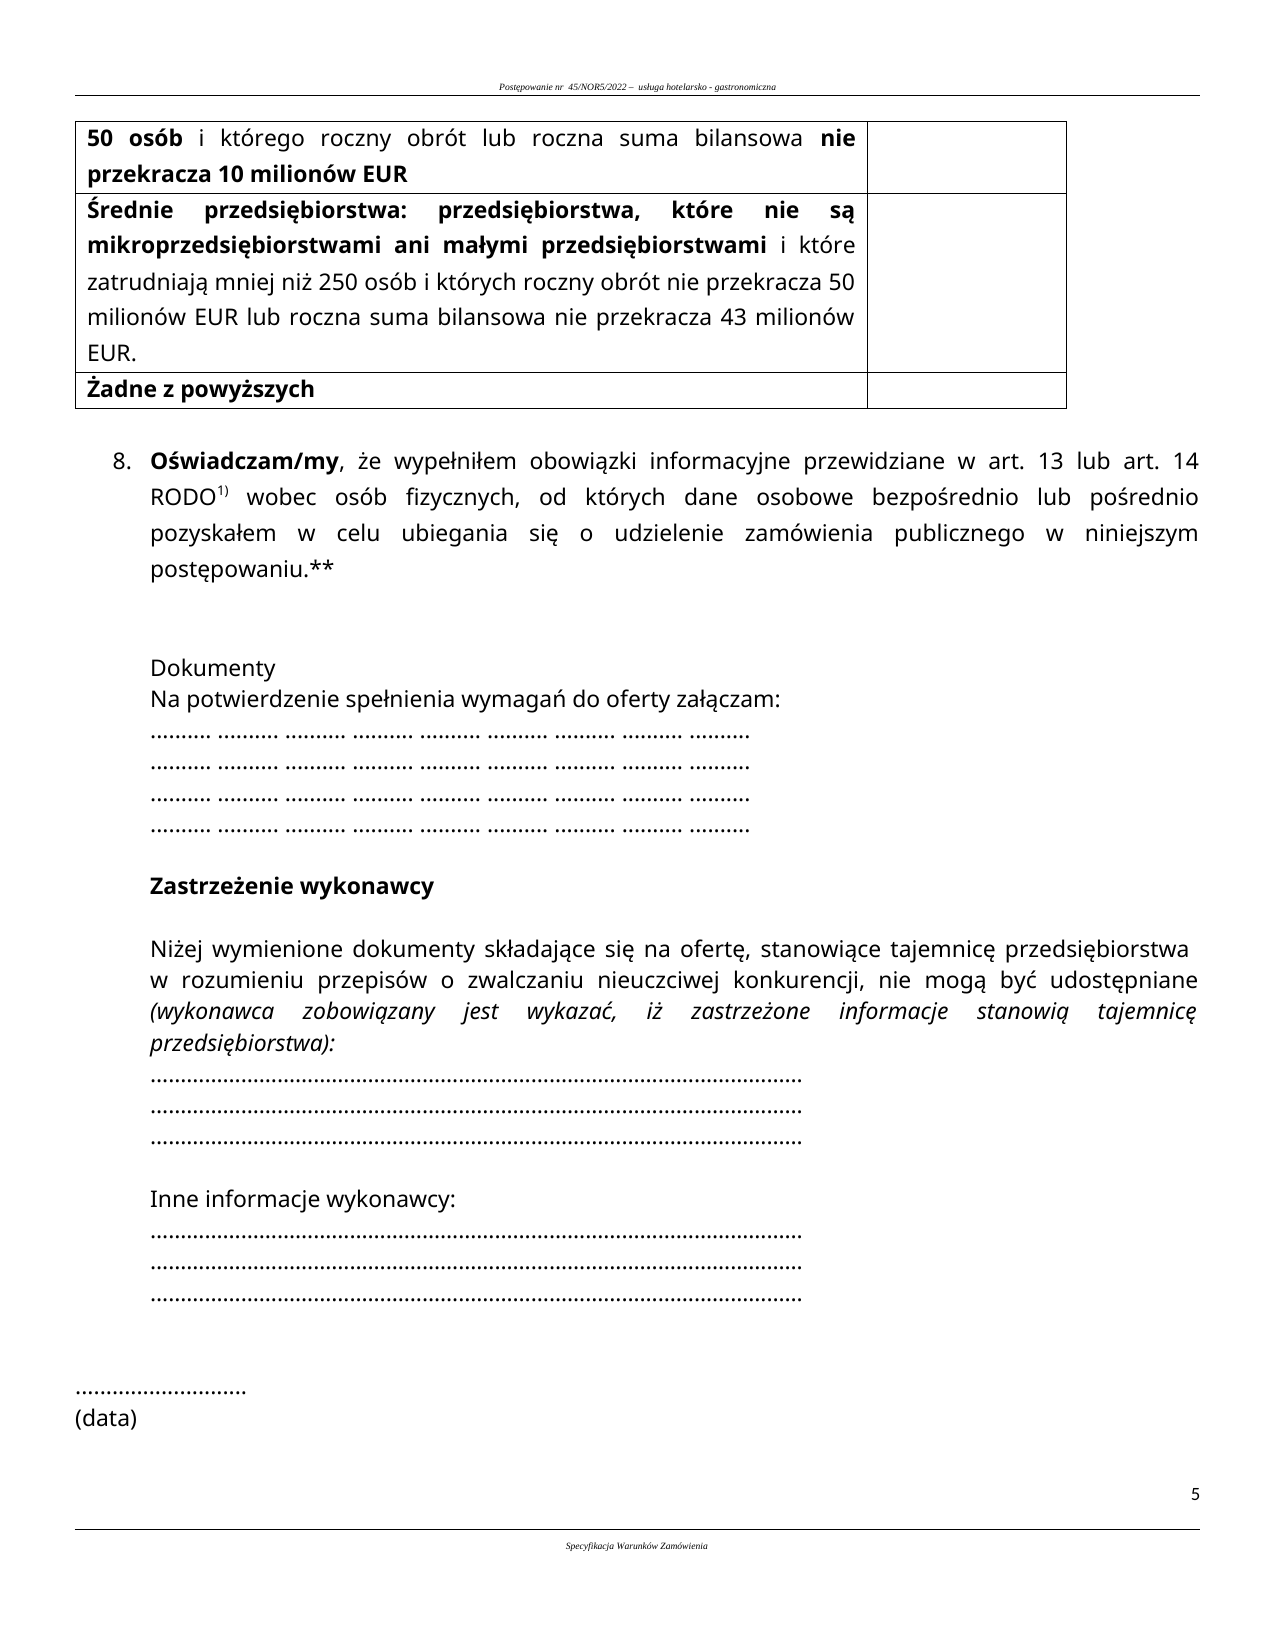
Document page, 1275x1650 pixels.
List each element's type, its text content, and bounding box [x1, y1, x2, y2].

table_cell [76, 122, 867, 192]
text ……………………………………………………………………………………………… [150, 1120, 1200, 1151]
text ……………………………………………………………………………………………… [150, 1276, 1200, 1308]
text Na potwierdzenie spełnienia wymagań do oferty załączam: [150, 683, 1200, 714]
text Dokumenty [150, 651, 1200, 683]
text .......... .......... .......... .......... .......... .......... .......... .......... .......... [150, 745, 1200, 776]
text .......... .......... .......... .......... .......... .......... .......... .......... .......... [150, 714, 1200, 745]
text Inne informacje wykonawcy: [150, 1183, 1200, 1214]
text (data) [75, 1401, 1200, 1433]
text Zastrzeżenie wykonawcy [150, 870, 1200, 901]
table_cell Żadne z powyższych [76, 373, 867, 408]
text ……………………………………………………………………………………………… [150, 1245, 1200, 1276]
table_cell Średnie przedsiębiorstwa: przedsiębiorstwa, które nie są mikroprzedsiębiorstwami ani małymi przedsiębiorstwami i które zatrudniają mniej niż 250 osób i których roczny obrót nie przekracza 50 milionów EUR lub roczna suma bilansowa nie przekracza 43 milionów EUR. [76, 194, 867, 372]
text ............................ [75, 1370, 1200, 1401]
text ……………………………………………………………………………………………… [150, 1214, 1200, 1245]
text ……………………………………………………………………………………………… [150, 1058, 1200, 1089]
table_cell [868, 194, 1066, 372]
text .......... .......... .......... .......... .......... .......... .......... .......... .......... [150, 808, 1200, 839]
text ……………………………………………………………………………………………… [150, 1089, 1200, 1120]
list Oświadczam/my, że wypełniłem obowiązki informacyjne przewidziane w art. 13 lub art. 14 RODO1) wobec osób fizycznych, od których dane osobowe bezpośrednio lub pośrednio pozyskałem w celu ubiegania się o udzielenie zamówienia publicznego w niniejszym postępowaniu.** [112, 445, 1200, 584]
table_cell [868, 373, 1066, 408]
text .......... .......... .......... .......... .......... .......... .......... .......... .......... [150, 776, 1200, 808]
table_cell [868, 122, 1066, 192]
text Niżej wymienione dokumenty składające się na ofertę, stanowiące tajemnicę przedsiębiorstwa w rozumieniu przepisów o zwalczaniu nieuczciwej konkurencji, nie mogą być udostępniane (wykonawca zobowiązany jest wykazać, iż zastrzeżone informacje stanowią tajemnicę przedsiębiorstwa): [150, 933, 1200, 1058]
